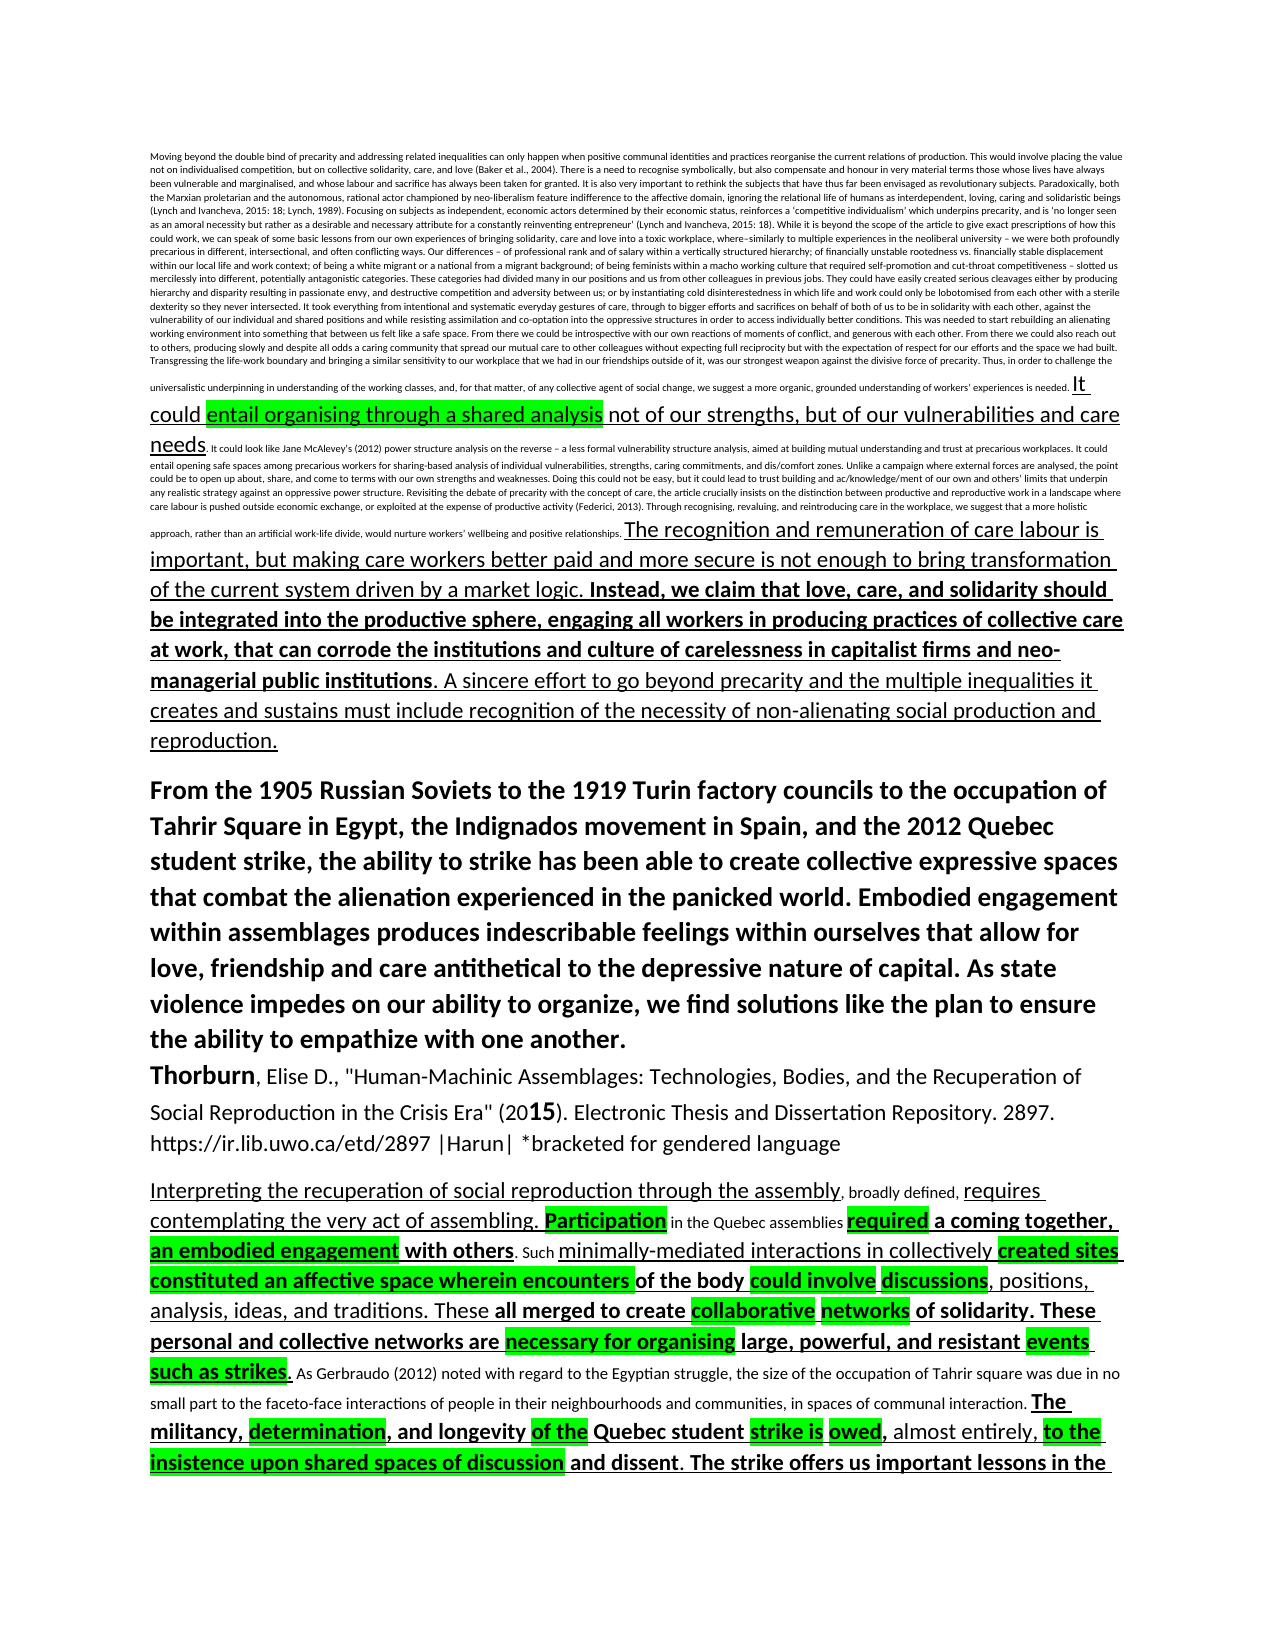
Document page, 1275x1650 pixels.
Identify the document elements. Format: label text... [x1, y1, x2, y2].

subtitle From the 1905 Russian Soviets to the 1919 Turin factory councils to the occupation of Tahrir Square in Egypt, the Indignados movement in Spain, and the 2012 Quebec student strike, the ability to strike has been able to create collective expressive spaces that combat the alienation experienced in the panicked world. Embodied engagement within assemblages produces indescribable feelings within ourselves that allow for love, friendship and care antithetical to the depressive nature of capital. As state violence impedes on our ability to organize, we find solutions like the plan to ensure the ability to empathize with one another. [150, 773, 1125, 1056]
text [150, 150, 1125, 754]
text Thorburn, Elise D., "Human-Machinic Assemblages: Technologies, Bodies, and the Recuperation of Social Reproduction in the Crisis Era" (2015). Electronic Thesis and Dissertation Repository. 2897. https://ir.lib.uwo.ca/etd/2897 |Harun| *bracketed for gendered language [150, 1058, 1125, 1157]
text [150, 1176, 1125, 1476]
